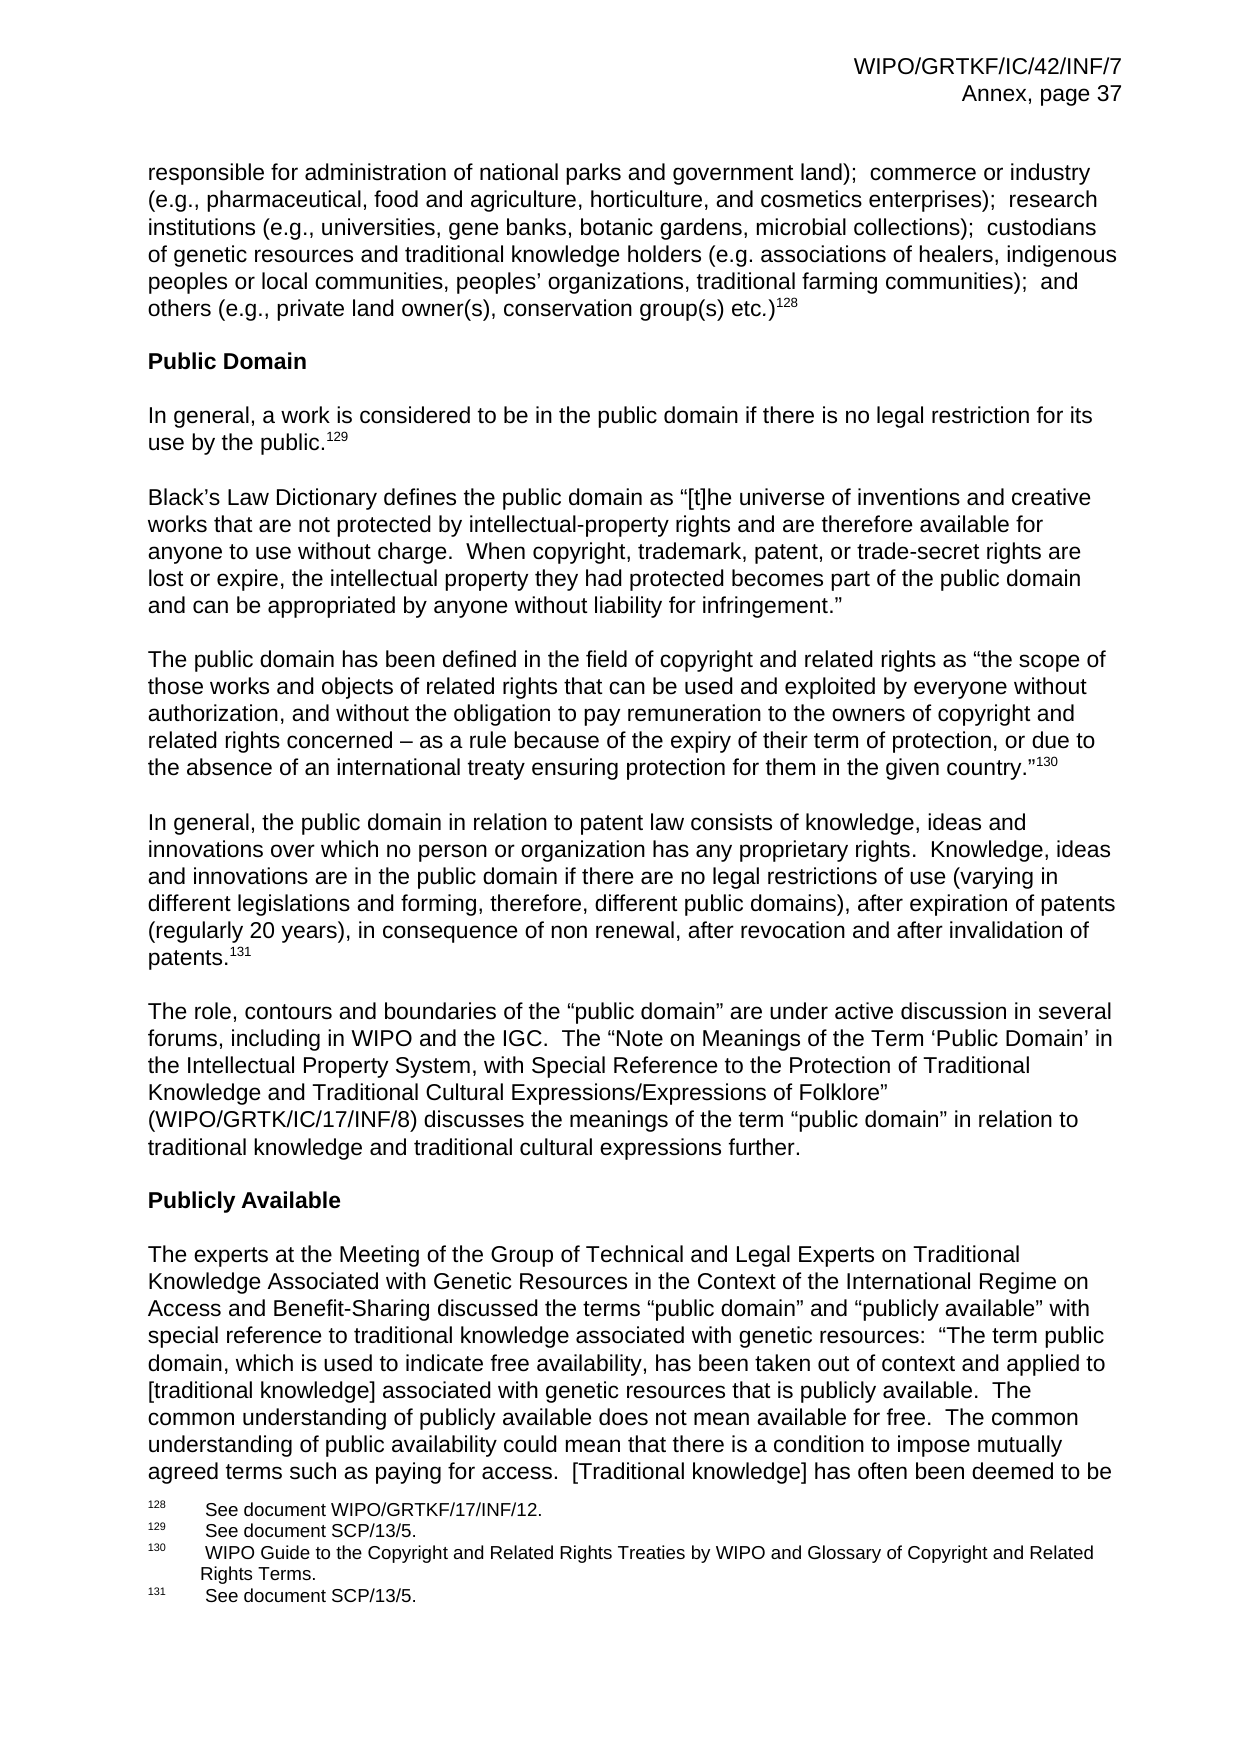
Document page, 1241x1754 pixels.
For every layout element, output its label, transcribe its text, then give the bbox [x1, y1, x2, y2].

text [148, 158, 1122, 321]
text The role, contours and boundaries of the “public domain” are under active discussion in several forums, including in WIPO and the IGC. The “Note on Meanings of the Term ‘Public Domain’ in the Intellectual Property System, with Special Reference to the Protection of Traditional Knowledge and Traditional Cultural Expressions/Expressions of Folklore” (WIPO/GRTK/IC/17/INF/8) discusses the meanings of the term “public domain” in relation to traditional knowledge and traditional cultural expressions further. [148, 997, 1122, 1160]
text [148, 1240, 1122, 1484]
text Black’s Law Dictionary defines the public domain as “[t]he universe of inventions and creative works that are not protected by intellectual-property rights and are therefore available for anyone to use without charge. When copyright, trademark, patent, or trade-secret rights are lost or expire, the intellectual property they had protected becomes part of the public domain and can be appropriated by anyone without liability for infringement.” [148, 483, 1122, 618]
text authorization, and without the obligation to pay remuneration to the owners of copyright and related rights concerned – as a rule because of the expiry of their term of protection, or due to the absence of an international treaty ensuring protection for them in the given country.” [148, 699, 1122, 781]
text In general, the public domain in relation to patent law consists of knowledge, ideas and innovations over which no person or organization has any proprietary rights. Knowledge, ideas and innovations are in the public domain if there are no legal restrictions of use (varying in different legislations and forming, therefore, different public domains), after expiration of patents (regularly 20 years), in consequence of non renewal, after revocation and after invalidation of patents. [148, 808, 1122, 970]
subtitle Publicly Available [148, 1187, 1122, 1213]
text The public domain has been defined in the field of copyright and related rights as “the scope of those works and objects of related rights that can be used and exploited by everyone without [148, 645, 1122, 699]
subtitle Public Domain [148, 348, 1122, 374]
text In general, a work is considered to be in the public domain if there is no legal restriction for its use by the public. [148, 402, 1122, 456]
